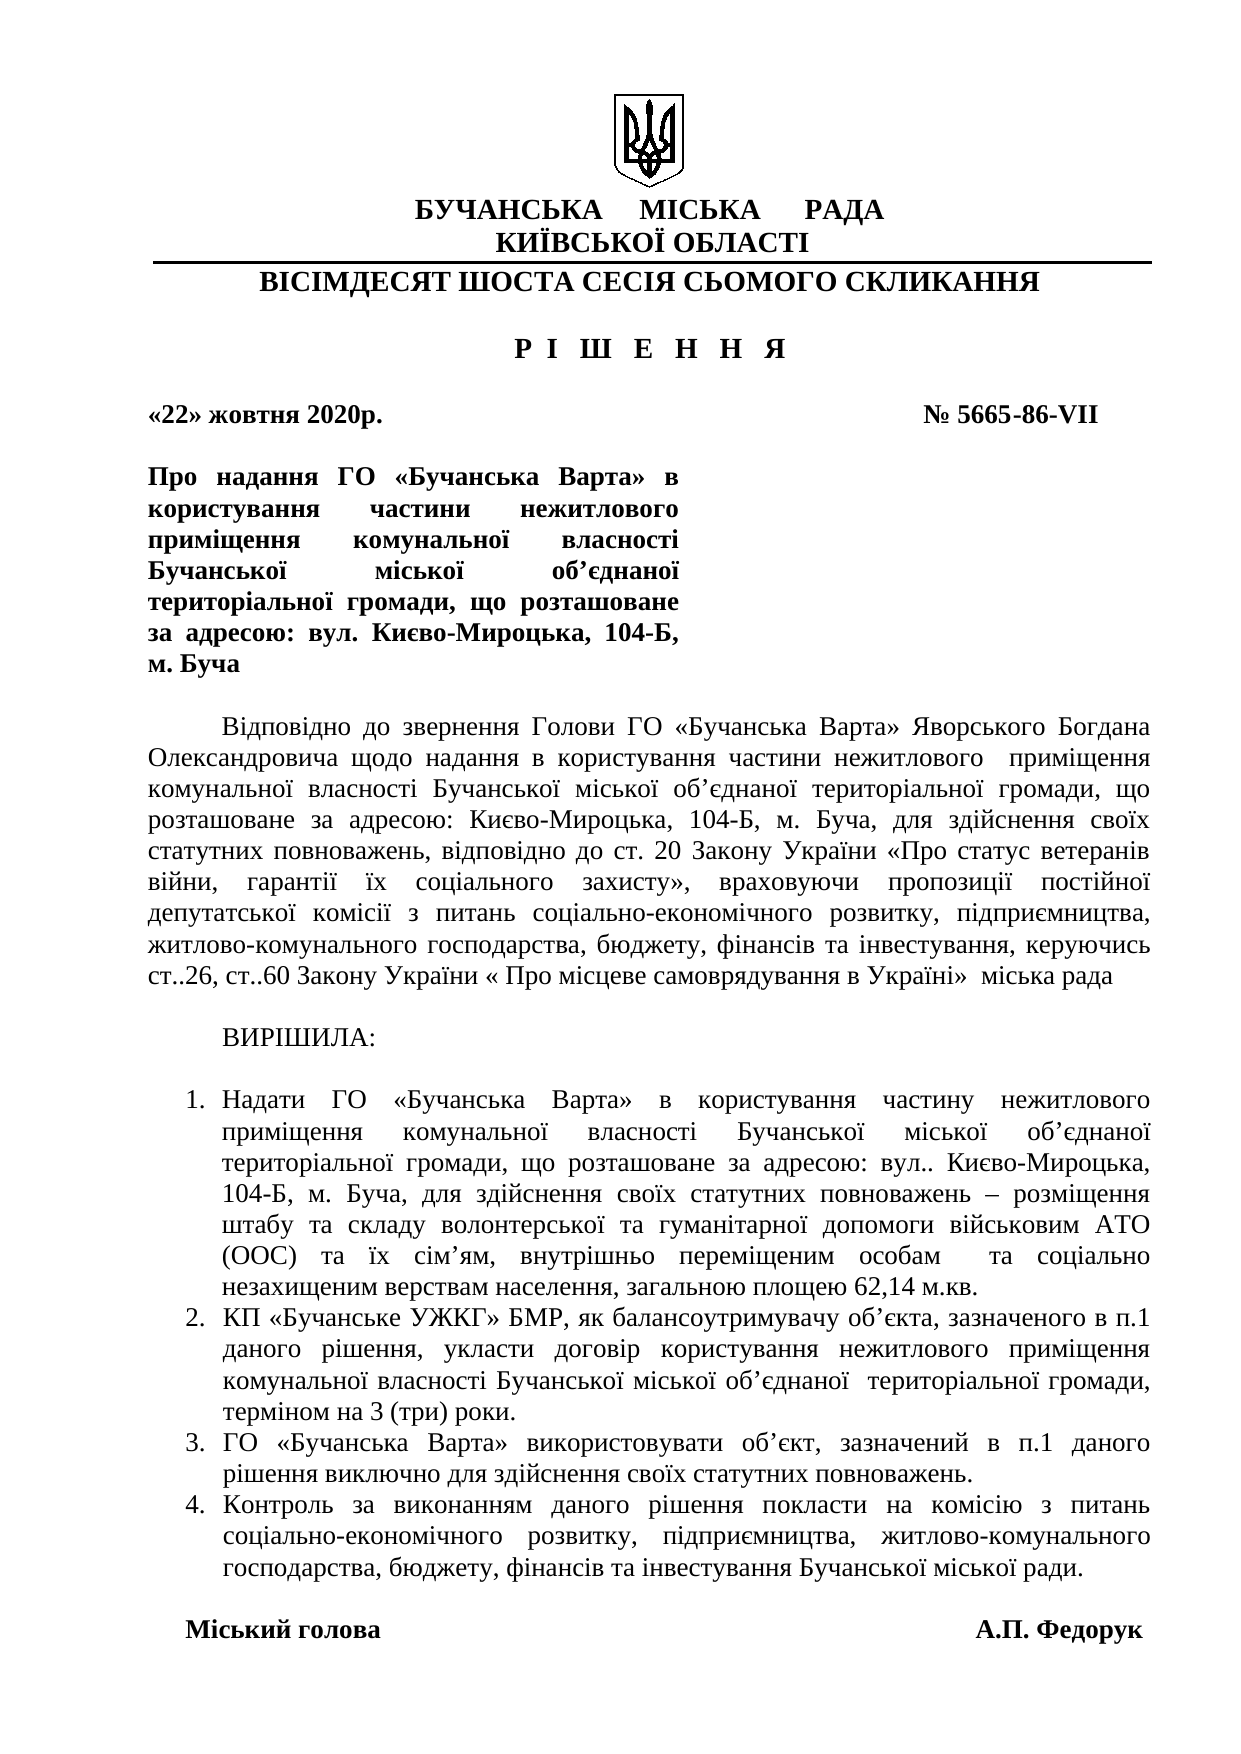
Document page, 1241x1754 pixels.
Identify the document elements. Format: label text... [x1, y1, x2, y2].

text КИЇВСЬКОЇ ОБЛАСТІ [153, 225, 1152, 261]
list Надати ГО «Бучанська Варта» в користування частину нежитлового приміщення комунальної власності Бучанської міської об’єднаної територіальної громади, що розташоване за адресою: вул.. Києво-Мироцька, 104-Б, м. Буча, для здійснення своїх статутних повноважень – розміщення штабу та складу волонтерської та гуманітарної допомоги військовим АТО (ООС) та їх сім’ям, внутрішньо переміщеним особам та соціально незахищеним верствам населення, загальною площею 62,14 м.кв. [185, 1083, 1152, 1301]
text БУЧАНСЬКА МІСЬКА РАДА [148, 192, 1152, 225]
list ГО «Бучанська Варта» використовувати об’єкт, зазначений в п.1 даного рішення виключно для здійснення своїх статутних повноважень. [185, 1426, 1152, 1488]
list КП «Бучанське УЖКГ» БМР, як балансоутримувачу об’єкта, зазначеного в п.1 даного рішення, укласти договір користування нежитлового приміщення комунальної власності Бучанської міської об’єднаної територіальної громади, терміном на 3 (три) роки. [185, 1301, 1152, 1426]
text Міський голова А.П. Федорук [185, 1613, 1152, 1644]
text Про надання ГО «Бучанська Варта» в користування частини нежитлового приміщення комунальної власності Бучанської міської об’єднаної територіальної громади, що розташоване за адресою: вул. Києво-Мироцька, 104-Б, м. Буча [148, 461, 679, 678]
text «22» жовтня 2020р. № 5665-86-VII [148, 398, 1152, 429]
text Відповідно до звернення Голови ГО «Бучанська Варта» Яворського Богдана Олександровича щодо надання в користування частини нежитлового приміщення комунальної власності Бучанської міської об’єднаної територіальної громади, що розташоване за адресою: Києво-Мироцька, 104-Б, м. Буча, для здійснення своїх статутних повноважень, відповідно до ст. 20 Закону України «Про статус ветеранів війни, гарантії їх соціального захисту», враховуючи пропозиції постійної депутатської комісії з питань соціально-економічного розвитку, підприємництва, житлово-комунального господарства, бюджету, фінансів та інвестування, керуючись ст..26, ст..60 Закону України « Про місцеве самоврядування в Україні» міська рада [148, 710, 1152, 990]
text ВИРІШИЛА: [148, 1021, 1152, 1052]
list Контроль за виконанням даного рішення покласти на комісію з питань соціально-економічного розвитку, підприємництва, житлово-комунального господарства, бюджету, фінансів та інвестування Бучанської міської ради. [185, 1488, 1152, 1582]
text ВІСІМДЕСЯТ ШОСТА СЕСІЯ СЬОМОГО СКЛИКАННЯ [148, 264, 1152, 298]
text Р І Ш Е Н Н Я [148, 331, 1152, 365]
